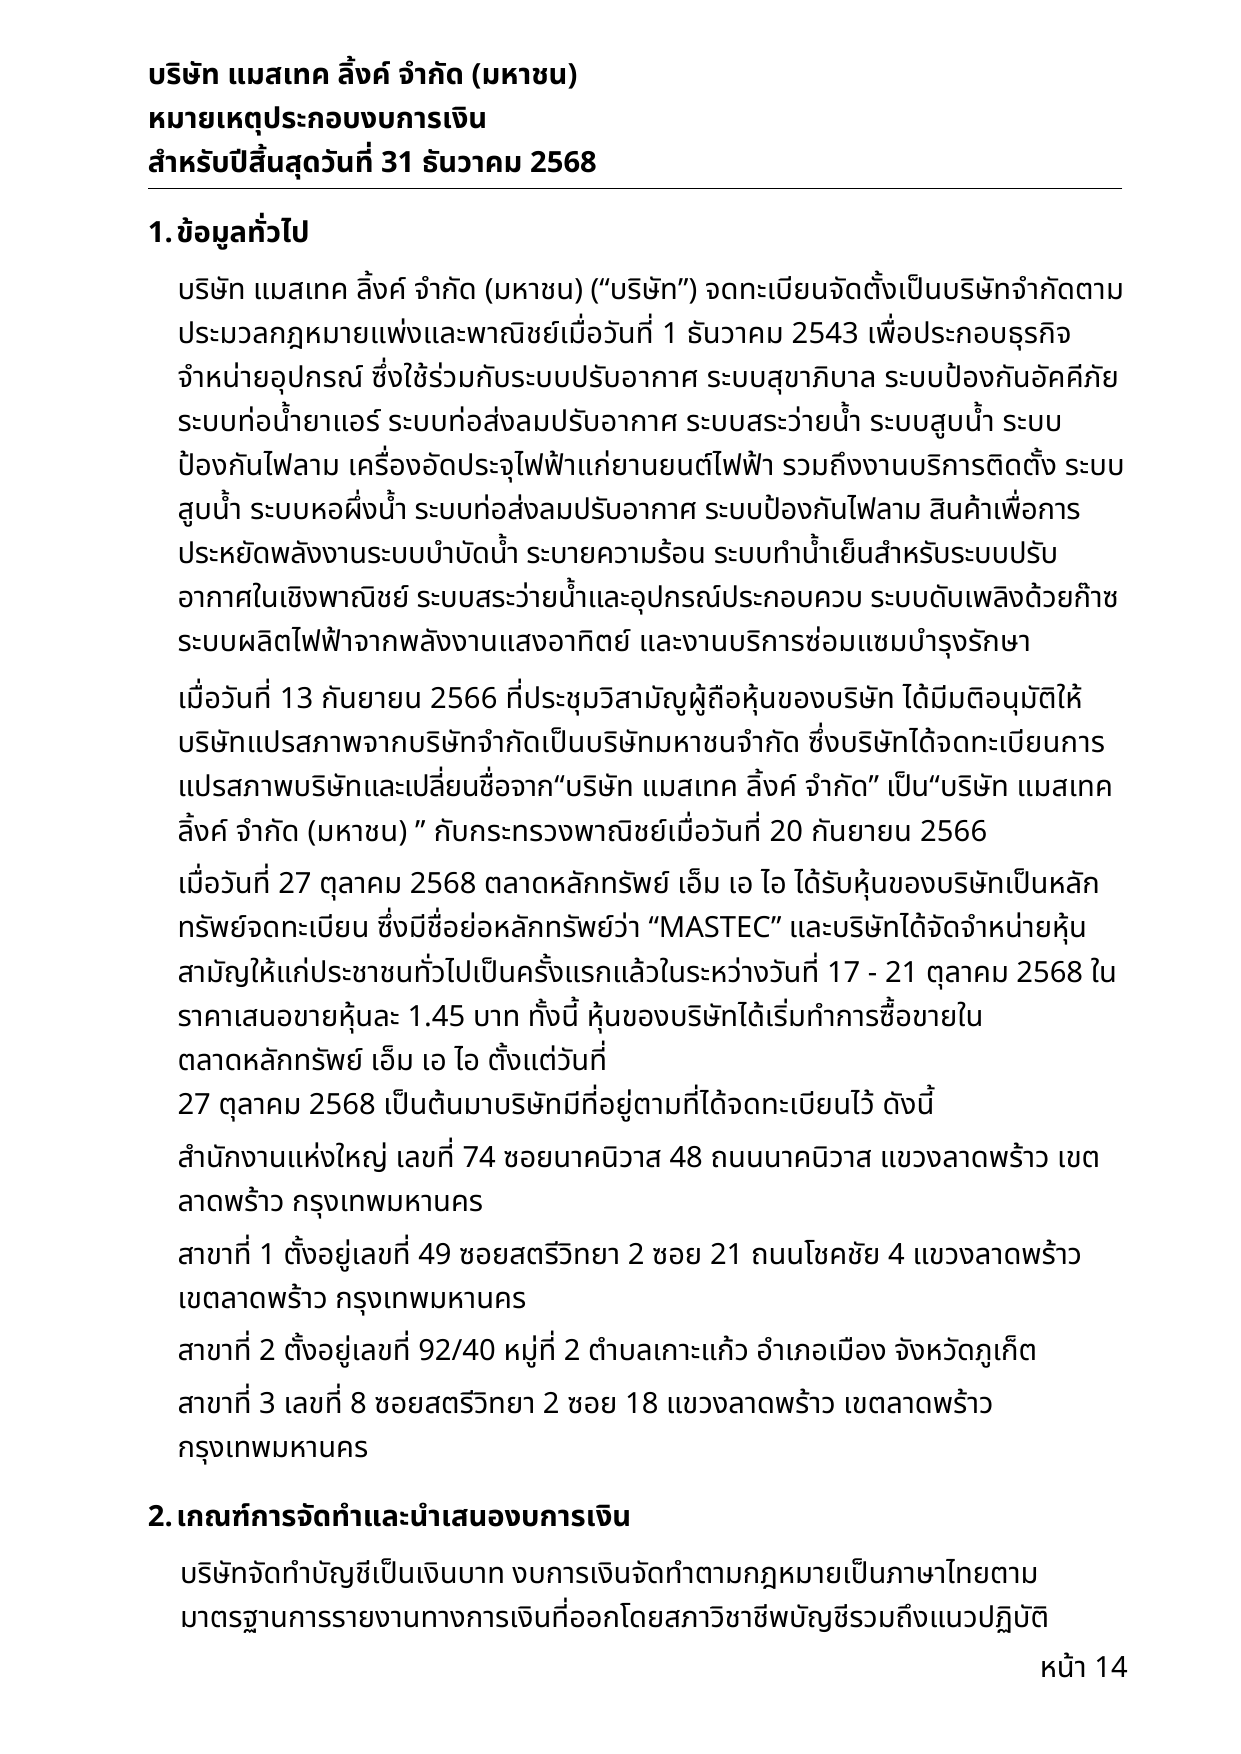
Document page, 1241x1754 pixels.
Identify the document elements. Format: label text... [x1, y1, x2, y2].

text สาขาที่ 1 ตั้งอยู่เลขที่ 49 ซอยสตรีวิทยา 2 ซอย 21 ถนนโชคชัย 4 แขวงลาดพร้าว เขตลาดพร้าว กรุงเทพมหานคร [177, 1233, 1122, 1321]
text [180, 1552, 1122, 1640]
text เมื่อวันที่ 27 ตุลาคม 2568 ตลาดหลักทรัพย์ เอ็ม เอ ไอ ได้รับหุ้นของบริษัทเป็นหลักทรัพย์จดทะเบียน ซึ่งมีชื่อย่อหลักทรัพย์ว่า “MASTEC” และบริษัทได้จัดจำหน่ายหุ้นสามัญให้แก่ประชาชนทั่วไปเป็นครั้งแรกแล้วในระหว่างวันที่ 17 - 21 ตุลาคม 2568 ในราคาเสนอขายหุ้นละ 1.45 บาท ทั้งนี้ หุ้นของบริษัทได้เริ่มทำการซื้อขายในตลาดหลักทรัพย์ เอ็ม เอ ไอ ตั้งแต่วันที่ 27 ตุลาคม 2568 เป็นต้นมาบริษัทมีที่อยู่ตามที่ได้จดทะเบียนไว้ ดังนี้ [177, 862, 1126, 1128]
text สาขาที่ 3 เลขที่ 8 ซอยสตรีวิทยา 2 ซอย 18 แขวงลาดพร้าว เขตลาดพร้าว กรุงเทพมหานคร [177, 1382, 1122, 1471]
text บริษัท แมสเทค ลิ้งค์ จำกัด (มหาชน) (“บริษัท”) จดทะเบียนจัดตั้งเป็นบริษัทจำกัดตามประมวลกฎหมายแพ่งและพาณิชย์เมื่อวันที่ 1 ธันวาคม 2543 เพื่อประกอบธุรกิจจำหน่ายอุปกรณ์ ซึ่งใช้ร่วมกับระบบปรับอากาศ ระบบสุขาภิบาล ระบบป้องกันอัคคีภัย ระบบท่อน้ำยาแอร์ ระบบท่อส่งลมปรับอากาศ ระบบสระว่ายน้ำ ระบบสูบน้ำ ระบบป้องกันไฟลาม เครื่องอัดประจุไฟฟ้าแก่ยานยนต์ไฟฟ้า รวมถึงงานบริการติดตั้ง ระบบสูบน้ำ ระบบหอผึ่งน้ำ ระบบท่อส่งลมปรับอากาศ ระบบป้องกันไฟลาม สินค้าเพื่อการประหยัดพลังงานระบบบำบัดน้ำ ระบายความร้อน ระบบทำน้ำเย็นสำหรับระบบปรับอากาศในเชิงพาณิชย์ ระบบสระว่ายน้ำและอุปกรณ์ประกอบควบ ระบบดับเพลิงด้วยก๊าซระบบผลิตไฟฟ้าจากพลังงานแสงอาทิตย์ และงานบริการซ่อมแซมบำรุงรักษา [177, 268, 1128, 665]
text เมื่อวันที่ 13 กันยายน 2566 ที่ประชุมวิสามัญูผู้ถือหุ้นของบริษัท ได้มีมติอนุมัติให้บริษัทแปรสภาพจากบริษัทจำกัดเป็นบริษัทมหาชนจำกัด ซึ่งบริษัทได้จดทะเบียนการแปรสภาพบริษัทและเปลี่ยนชื่อจาก“บริษัท แมสเทค ลิ้งค์ จำกัด” เป็น“บริษัท แมสเทค ลิ้งค์ จำกัด (มหาชน) ” กับกระทรวงพาณิชย์เมื่อวันที่ 20 กันยายน 2566 [177, 677, 1126, 854]
subtitle เกณฑ์การจัดทำและนำเสนองบการเงิน [148, 1496, 1122, 1539]
text สำนักงานแห่งใหญ่ เลขที่ 74 ซอยนาคนิวาส 48 ถนนนาคนิวาส แขวงลาดพร้าว เขตลาดพร้าว กรุงเทพมหานคร [177, 1136, 1122, 1224]
subtitle ข้อมูลทั่วไป [148, 211, 1122, 256]
text สาขาที่ 2 ตั้งอยู่เลขที่ 92/40 หมู่ที่ 2 ตำบลเกาะแก้ว อำเภอเมือง จังหวัดภูเก็ต [177, 1329, 1122, 1374]
